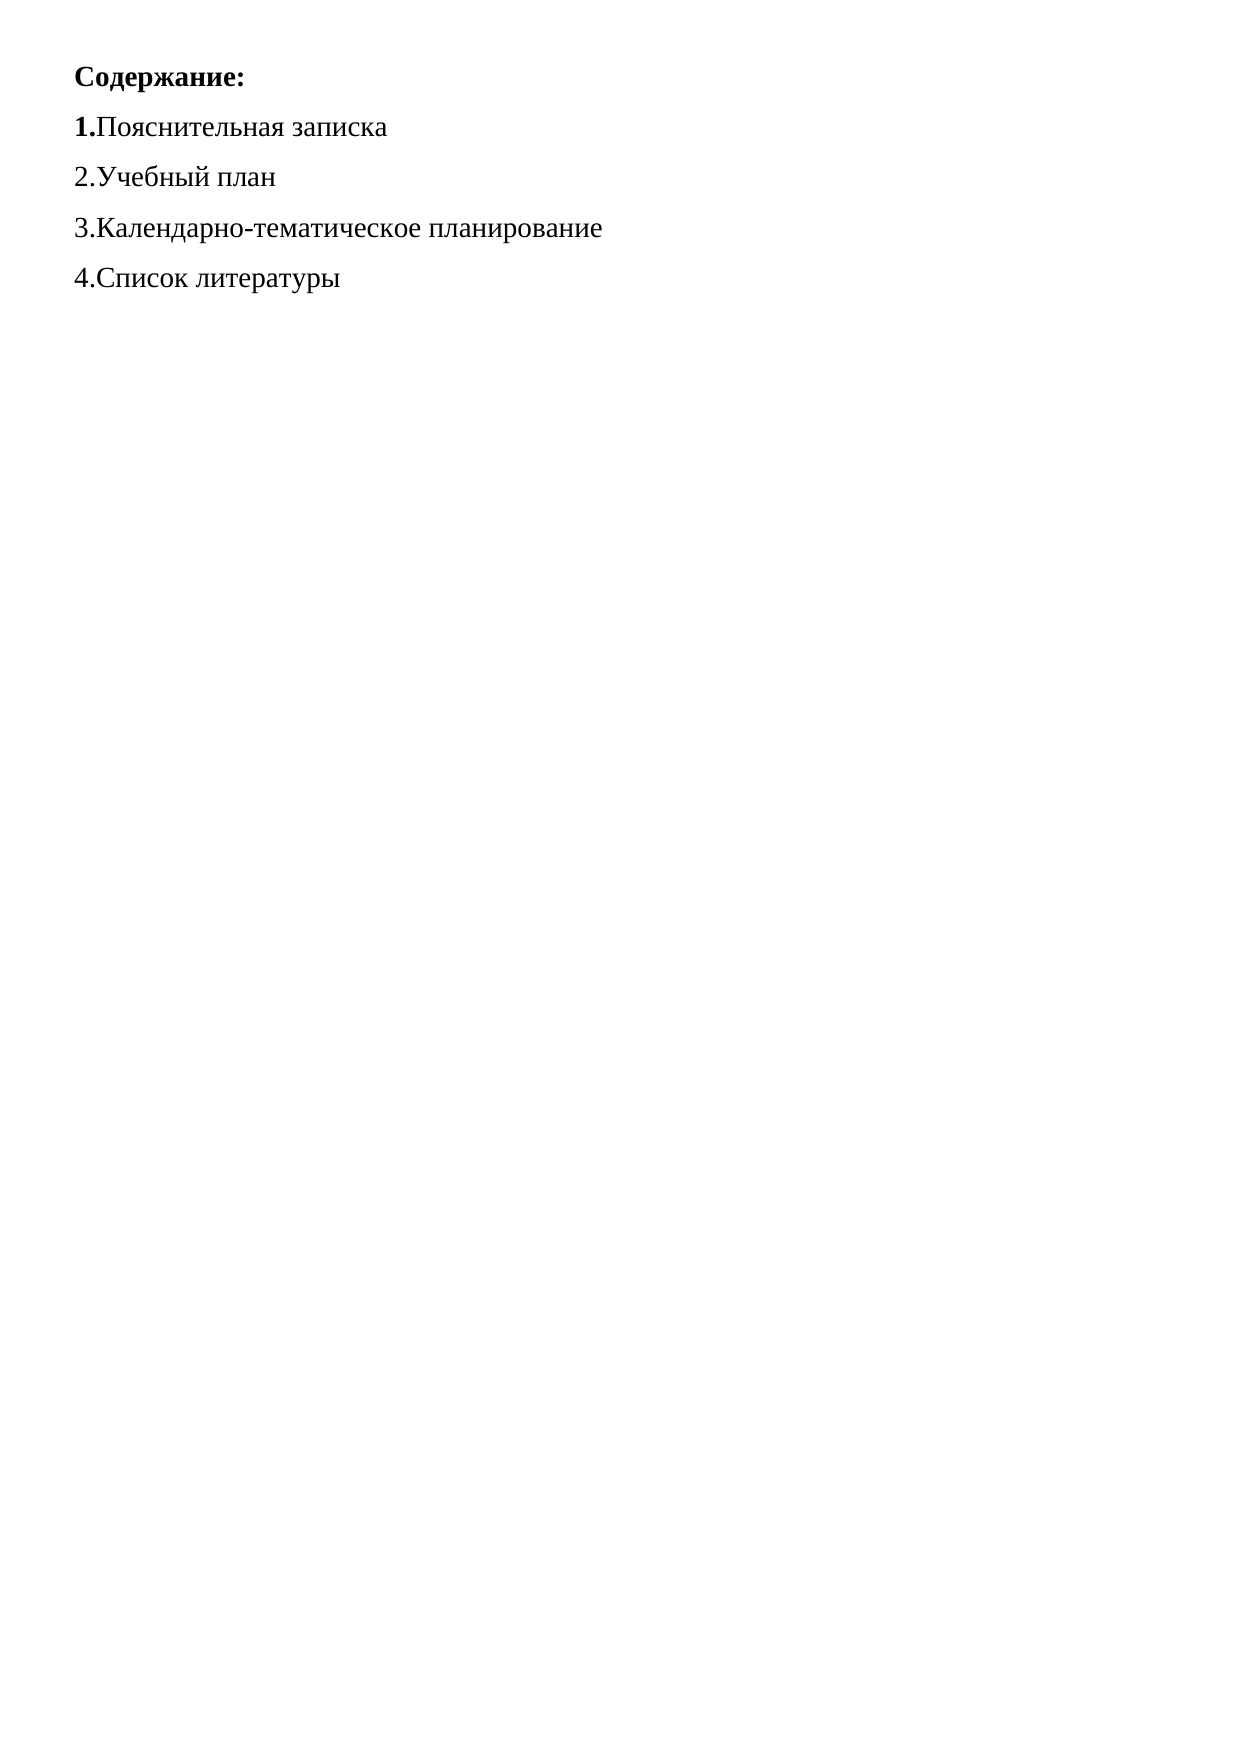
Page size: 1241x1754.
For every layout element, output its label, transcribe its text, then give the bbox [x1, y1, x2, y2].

text 4.Список литературы [74, 260, 1181, 293]
text Содержание: [74, 59, 1181, 93]
text 3.Календарно-тематическое планирование [74, 210, 1181, 243]
text 2.Учебный план [74, 159, 1181, 193]
text 1.Пояснительная записка [74, 109, 1181, 143]
